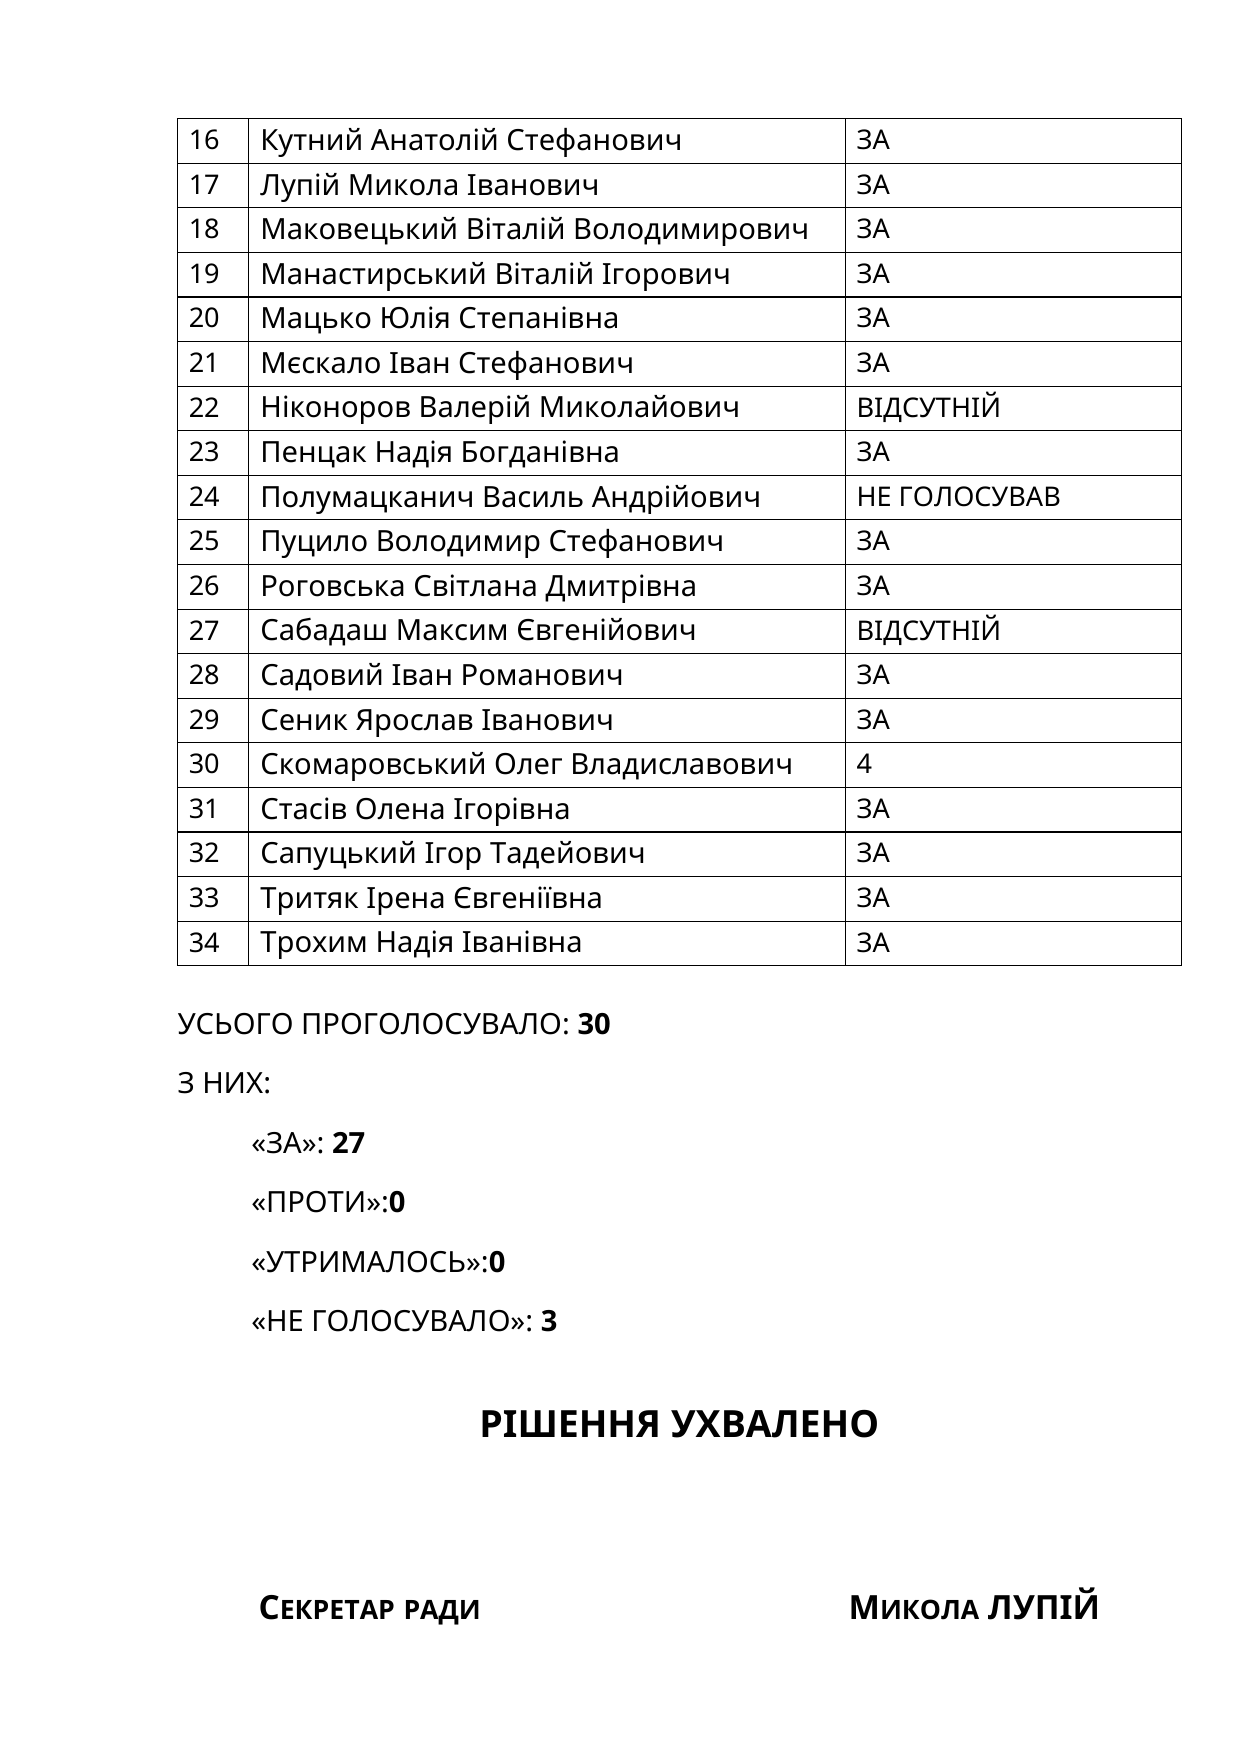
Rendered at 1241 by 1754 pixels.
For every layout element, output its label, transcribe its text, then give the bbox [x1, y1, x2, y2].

table_cell ЗА [846, 164, 1181, 207]
table_cell ЗА [846, 565, 1181, 608]
table_cell 19 [178, 253, 248, 296]
table_cell Трохим Надія Іванівна [249, 922, 845, 965]
table_cell 28 [178, 654, 248, 698]
table_cell 23 [178, 431, 248, 475]
table_cell 30 [178, 743, 248, 787]
text «ПРОТИ»:0 [177, 1182, 1181, 1221]
table_cell ЗА [846, 922, 1181, 965]
table_cell ВІДСУТНІЙ [846, 610, 1181, 653]
table_cell 34 [178, 922, 248, 965]
table_cell Сабадаш Максим Євгенійович [249, 610, 845, 653]
table_cell Мєскало Іван Стефанович [249, 342, 845, 386]
table_cell ЗА [846, 877, 1181, 921]
table_cell Мацько Юлія Степанівна [249, 298, 845, 341]
text «УТРИМАЛОСЬ»:0 [177, 1241, 1181, 1281]
table_cell ЗА [846, 208, 1181, 252]
table_cell Садовий Іван Романович [249, 654, 845, 698]
table_cell Кутний Анатолій Стефанович [249, 119, 845, 163]
table_cell ЗА [846, 520, 1181, 564]
table_cell 16 [178, 119, 248, 163]
table_cell 17 [178, 164, 248, 207]
table_cell 18 [178, 208, 248, 252]
table_cell Роговська Світлана Дмитрівна [249, 565, 845, 608]
table_cell ЗА [846, 788, 1181, 831]
table_cell ЗА [846, 431, 1181, 475]
table_cell ЗА [846, 253, 1181, 296]
table_cell Скомаровський Олег Владиславович [249, 743, 845, 787]
table_cell 20 [178, 298, 248, 341]
table_cell ЗА [846, 833, 1181, 876]
text Секретар ради Микола ЛУПІЙ [177, 1584, 1181, 1629]
table_cell 4 [846, 743, 1181, 787]
table_cell 26 [178, 565, 248, 608]
table_cell ЗА [846, 699, 1181, 742]
table_cell Стасів Олена Ігорівна [249, 788, 845, 831]
table_cell ЗА [846, 342, 1181, 386]
table_cell Сеник Ярослав Іванович [249, 699, 845, 742]
table_cell 22 [178, 387, 248, 430]
table_cell 21 [178, 342, 248, 386]
table_cell ВІДСУТНІЙ [846, 387, 1181, 430]
table_cell 27 [178, 610, 248, 653]
table_cell 24 [178, 476, 248, 519]
table_cell НЕ ГОЛОСУВАВ [846, 476, 1181, 519]
text Усього проголосувало: 30 [177, 1003, 1181, 1043]
table_cell Пенцак Надія Богданівна [249, 431, 845, 475]
table_cell Пуцило Володимир Стефанович [249, 520, 845, 564]
table_cell ЗА [846, 654, 1181, 698]
table_cell Маковецький Віталій Володимирович [249, 208, 845, 252]
table_cell Тритяк Ірена Євгеніївна [249, 877, 845, 921]
text З НИХ: [177, 1063, 1181, 1102]
table_cell ЗА [846, 298, 1181, 341]
table_cell Полумацканич Василь Андрійович [249, 476, 845, 519]
table_cell 25 [178, 520, 248, 564]
table_cell 32 [178, 833, 248, 876]
table_cell 31 [178, 788, 248, 831]
table_cell Сапуцький Ігор Тадейович [249, 833, 845, 876]
table_cell Ніконоров Валерій Миколайович [249, 387, 845, 430]
text РІШЕННЯ УХВАЛЕНО [177, 1397, 1181, 1448]
table_cell 29 [178, 699, 248, 742]
table_cell ЗА [846, 119, 1181, 163]
table_cell Лупій Микола Іванович [249, 164, 845, 207]
text «ЗА»: 27 [177, 1122, 1181, 1162]
table_cell Манастирський Віталій Ігорович [249, 253, 845, 296]
text «НЕ ГОЛОСУВАЛО»: 3 [177, 1301, 1181, 1340]
table_cell 33 [178, 877, 248, 921]
